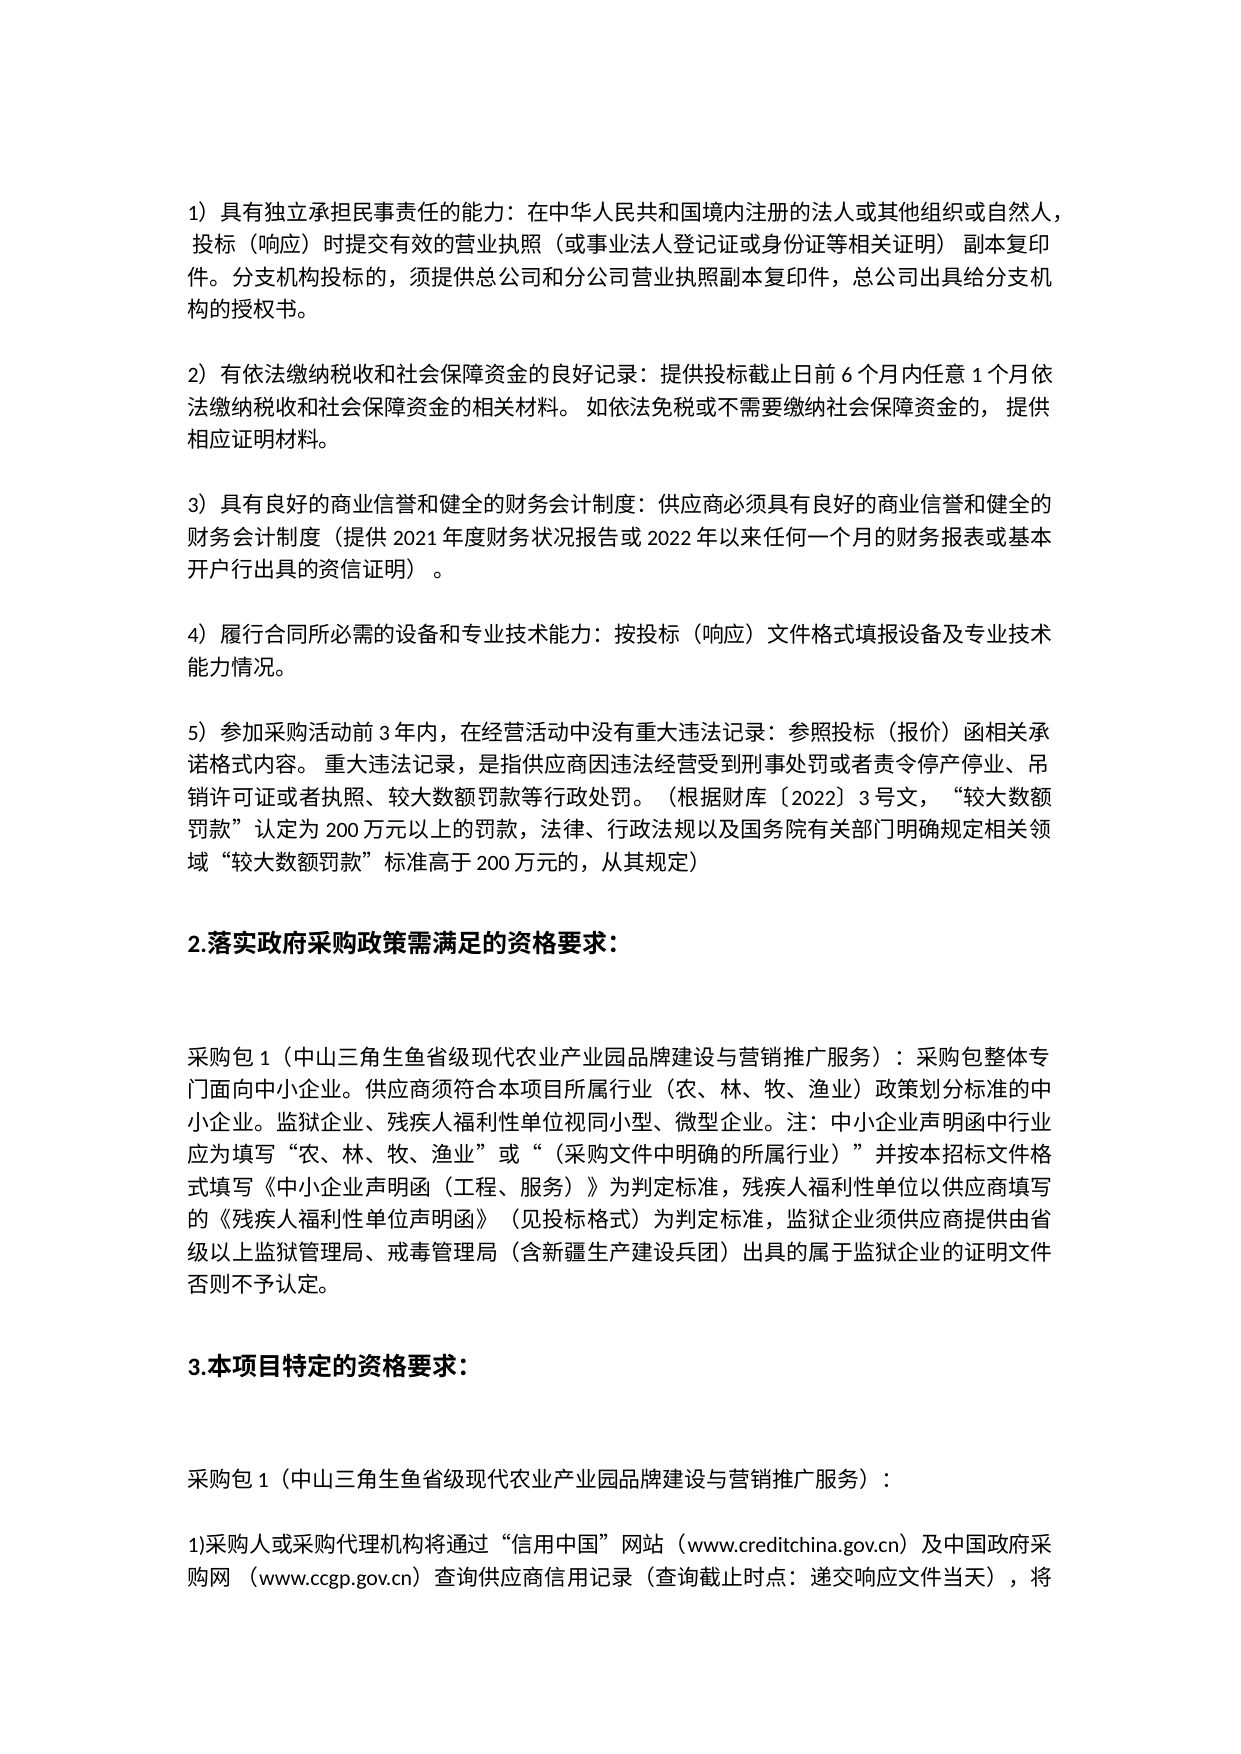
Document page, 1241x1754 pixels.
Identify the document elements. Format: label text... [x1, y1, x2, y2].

text 3.本项目特定的资格要求： [187, 1332, 1053, 1397]
text 采购包1（中山三角生鱼省级现代农业产业园品牌建设与营销推广服务）： [187, 1462, 1053, 1494]
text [187, 1527, 1053, 1592]
text 5）参加采购活动前3年内，在经营活动中没有重大违法记录：参照投标（报价）函相关承诺格式内容。 重大违法记录，是指供应商因违法经营受到刑事处罚或者责令停产停业、吊销许可证或者执照、较大数额罚款等行政处罚。（根据财库〔2022〕3号文，“较大数额罚款”认定为200万元以上的罚款，法律、行政法规以及国务院有关部门明确规定相关领域“较大数额罚款”标准高于200万元的，从其规定） [187, 714, 1053, 877]
text 3）具有良好的商业信誉和健全的财务会计制度：供应商必须具有良好的商业信誉和健全的财务会计制度（提供2021年度财务状况报告或2022年以来任何一个月的财务报表或基本开户行出具的资信证明） 。 [187, 487, 1053, 584]
text 2.落实政府采购政策需满足的资格要求： [187, 909, 1053, 974]
text 2）有依法缴纳税收和社会保障资金的良好记录：提供投标截止日前6个月内任意1个月依法缴纳税收和社会保障资金的相关材料。 如依法免税或不需要缴纳社会保障资金的， 提供相应证明材料。 [187, 357, 1053, 454]
text 4）履行合同所必需的设备和专业技术能力：按投标（响应）文件格式填报设备及专业技术能力情况。 [187, 617, 1053, 682]
text 采购包1（中山三角生鱼省级现代农业产业园品牌建设与营销推广服务）：采购包整体专门面向中小企业。供应商须符合本项目所属行业（农、林、牧、渔业）政策划分标准的中小企业。监狱企业、残疾人福利性单位视同小型、微型企业。注：中小企业声明函中行业应为填写“农、林、牧、渔业”或“（采购文件中明确的所属行业）”并按本招标文件格式填写《中小企业声明函（工程、服务）》为判定标准，残疾人福利性单位以供应商填写的《残疾人福利性单位声明函》（见投标格式）为判定标准，监狱企业须供应商提供由省级以上监狱管理局、戒毒管理局（含新疆生产建设兵团）出具的属于监狱企业的证明文件，否则不予认定。 [187, 1039, 1053, 1299]
text 1）具有独立承担民事责任的能力：在中华人民共和国境内注册的法人或其他组织或自然人， 投标（响应）时提交有效的营业执照（或事业法人登记证或身份证等相关证明） 副本复印件。分支机构投标的，须提供总公司和分公司营业执照副本复印件，总公司出具给分支机构的授权书。 [187, 194, 1053, 324]
